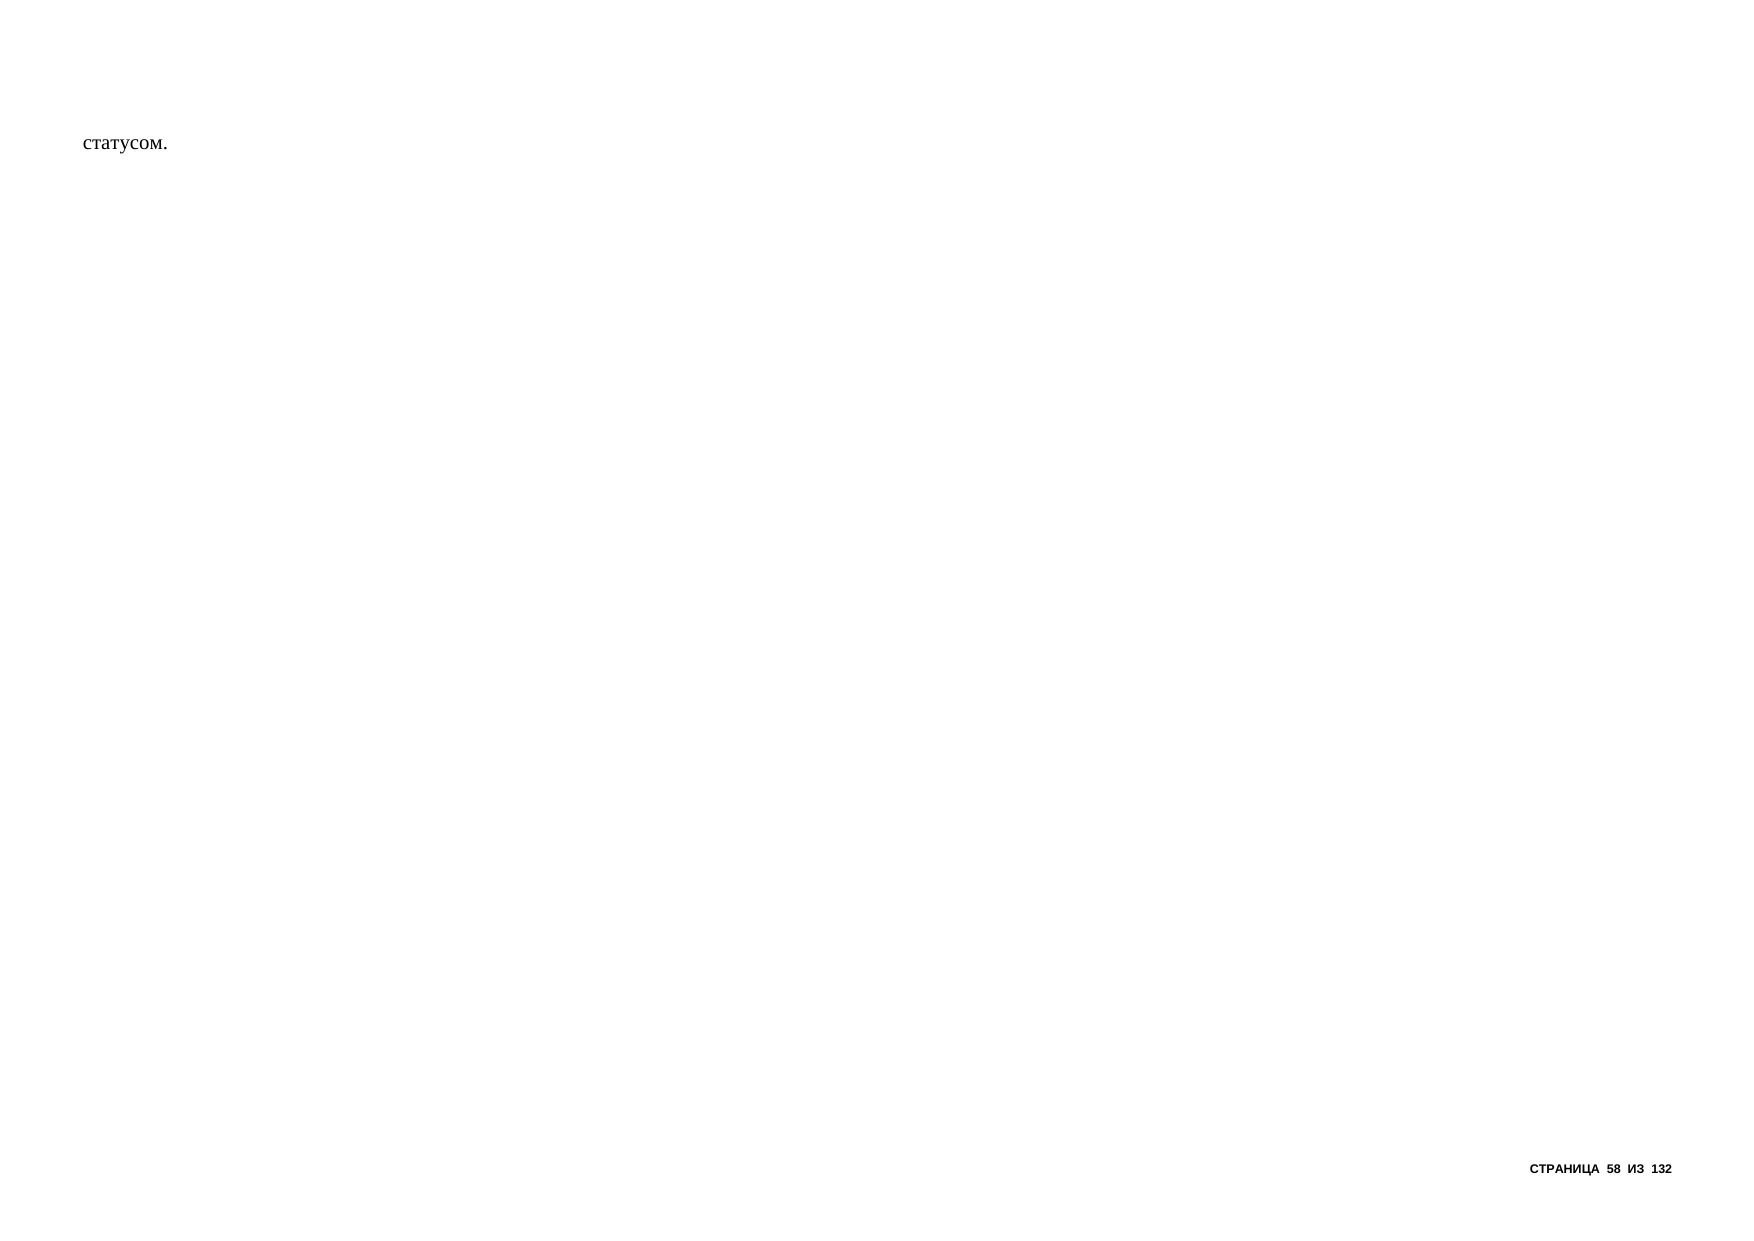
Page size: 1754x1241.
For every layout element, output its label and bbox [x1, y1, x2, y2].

list [53, 130, 1695, 154]
